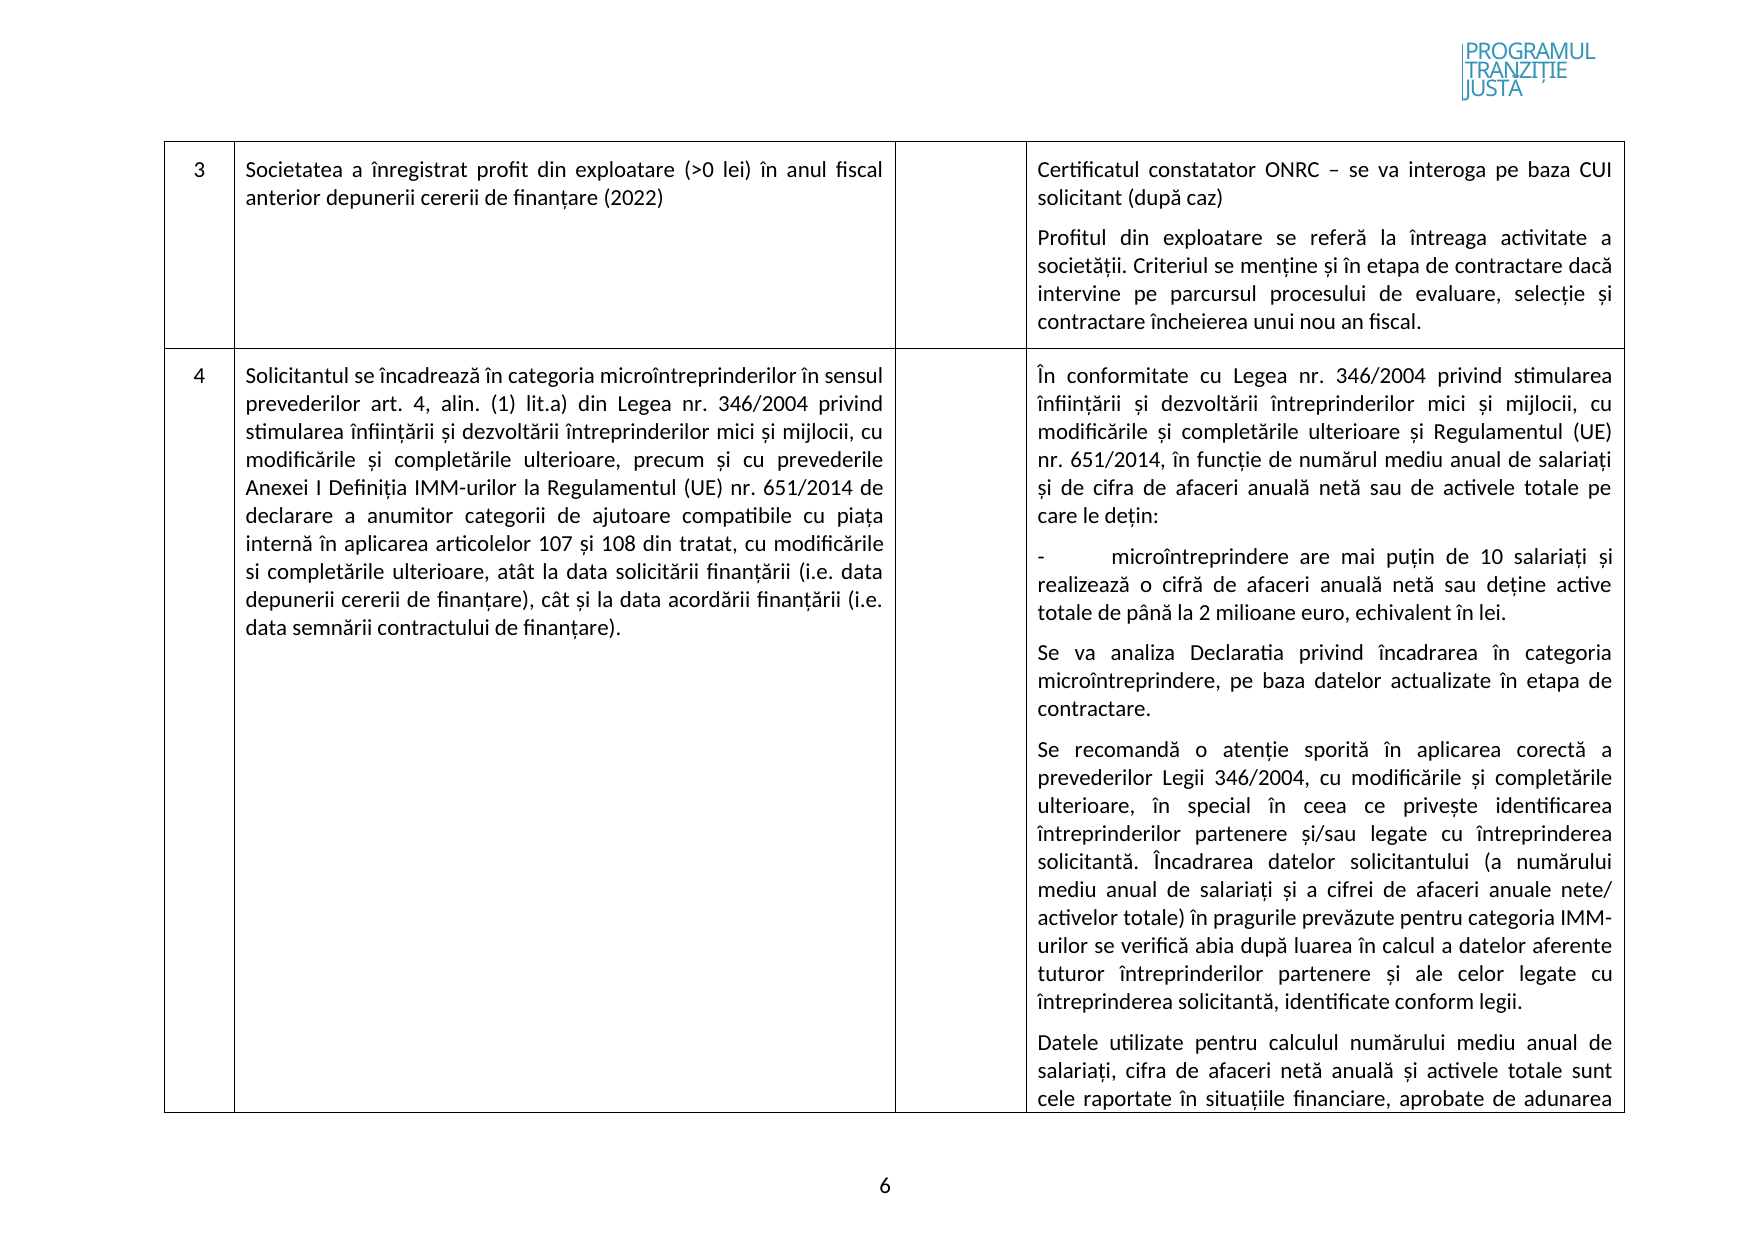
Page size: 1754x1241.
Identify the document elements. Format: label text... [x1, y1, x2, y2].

table_cell 3 [165, 142, 234, 348]
table_cell Societatea a înregistrat profit din exploatare (>0 lei) în anul fiscal anterior depunerii cererii de finanțare (2022) [235, 142, 895, 348]
table_cell [896, 142, 1026, 348]
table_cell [235, 349, 895, 1112]
table_cell Certificatul constatator ONRC – se va interoga pe baza CUI solicitant (după caz) Profitul din exploatare se referă la întreaga activitate a societății. Criteriul se menține și în etapa de contractare dacă intervine pe parcursul procesului de evaluare, selecție și contractare încheierea unui nou an fiscal. [1027, 142, 1624, 348]
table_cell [1027, 349, 1624, 1112]
table_cell 4 [165, 349, 234, 1112]
table_cell [896, 349, 1026, 1112]
